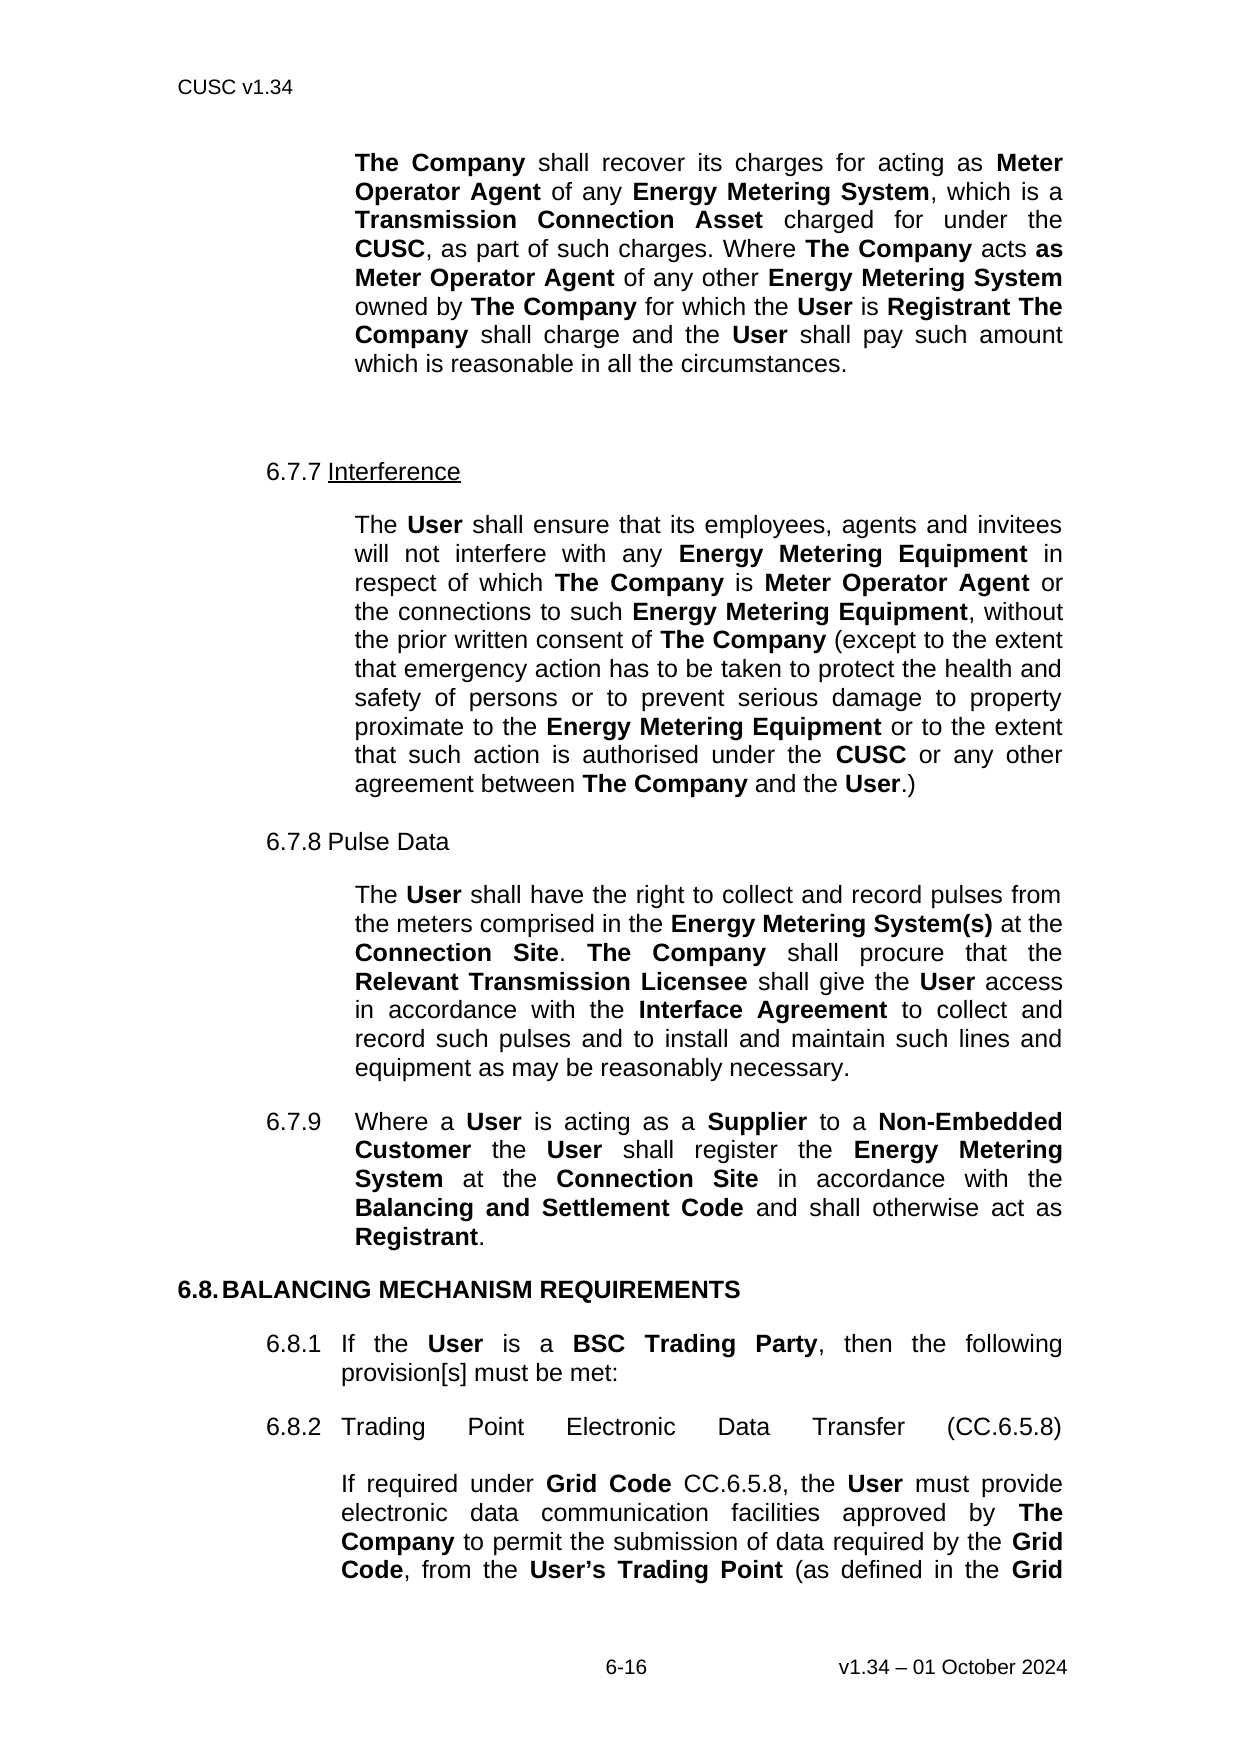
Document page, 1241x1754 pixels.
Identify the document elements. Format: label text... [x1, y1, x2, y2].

text The User shall have the right to collect and record pulses from the meters comprised in the Energy Metering System(s) at the Connection Site. The Company shall procure that the Relevant Transmission Licensee shall give the User access in accordance with the Interface Agreement to collect and record such pulses and to install and maintain such lines and equipment as may be reasonably necessary. [354, 880, 1063, 1081]
subtitle If the User is a BSC Trading Party, then the following provision[s] must be met: [266, 1329, 1063, 1386]
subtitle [266, 1411, 1063, 1584]
text 6.7.7 Interference [177, 456, 1063, 485]
text The User shall ensure that its employees, agents and invitees will not interfere with any Energy Metering Equipment in respect of which The Company is Meter Operator Agent or the connections to such Energy Metering Equipment, without the prior written consent of The Company (except to the extent that emergency action has to be taken to protect the health and safety of persons or to prevent serious damage to property proximate to the Energy Metering Equipment or to the extent that such action is authorised under the CUSC or any other agreement between The Company and the User.) [354, 510, 1063, 798]
subtitle 6.7.8 Pulse Data [177, 826, 1063, 855]
subtitle BALANCING MECHANISM REQUIREMENTS [177, 1275, 1063, 1304]
subtitle 6.7.9 Where a User is acting as a Supplier to a Non-Embedded Customer the User shall register the Energy Metering System at the Connection Site in accordance with the Balancing and Settlement Code and shall otherwise act as Registrant. [266, 1106, 1063, 1250]
text The Company shall recover its charges for acting as Meter Operator Agent of any Energy Metering System, which is a Transmission Connection Asset charged for under the CUSC, as part of such charges. Where The Company acts as Meter Operator Agent of any other Energy Metering System owned by The Company for which the User is Registrant The Company shall charge and the User shall pay such amount which is reasonable in all the circumstances. [354, 148, 1063, 378]
